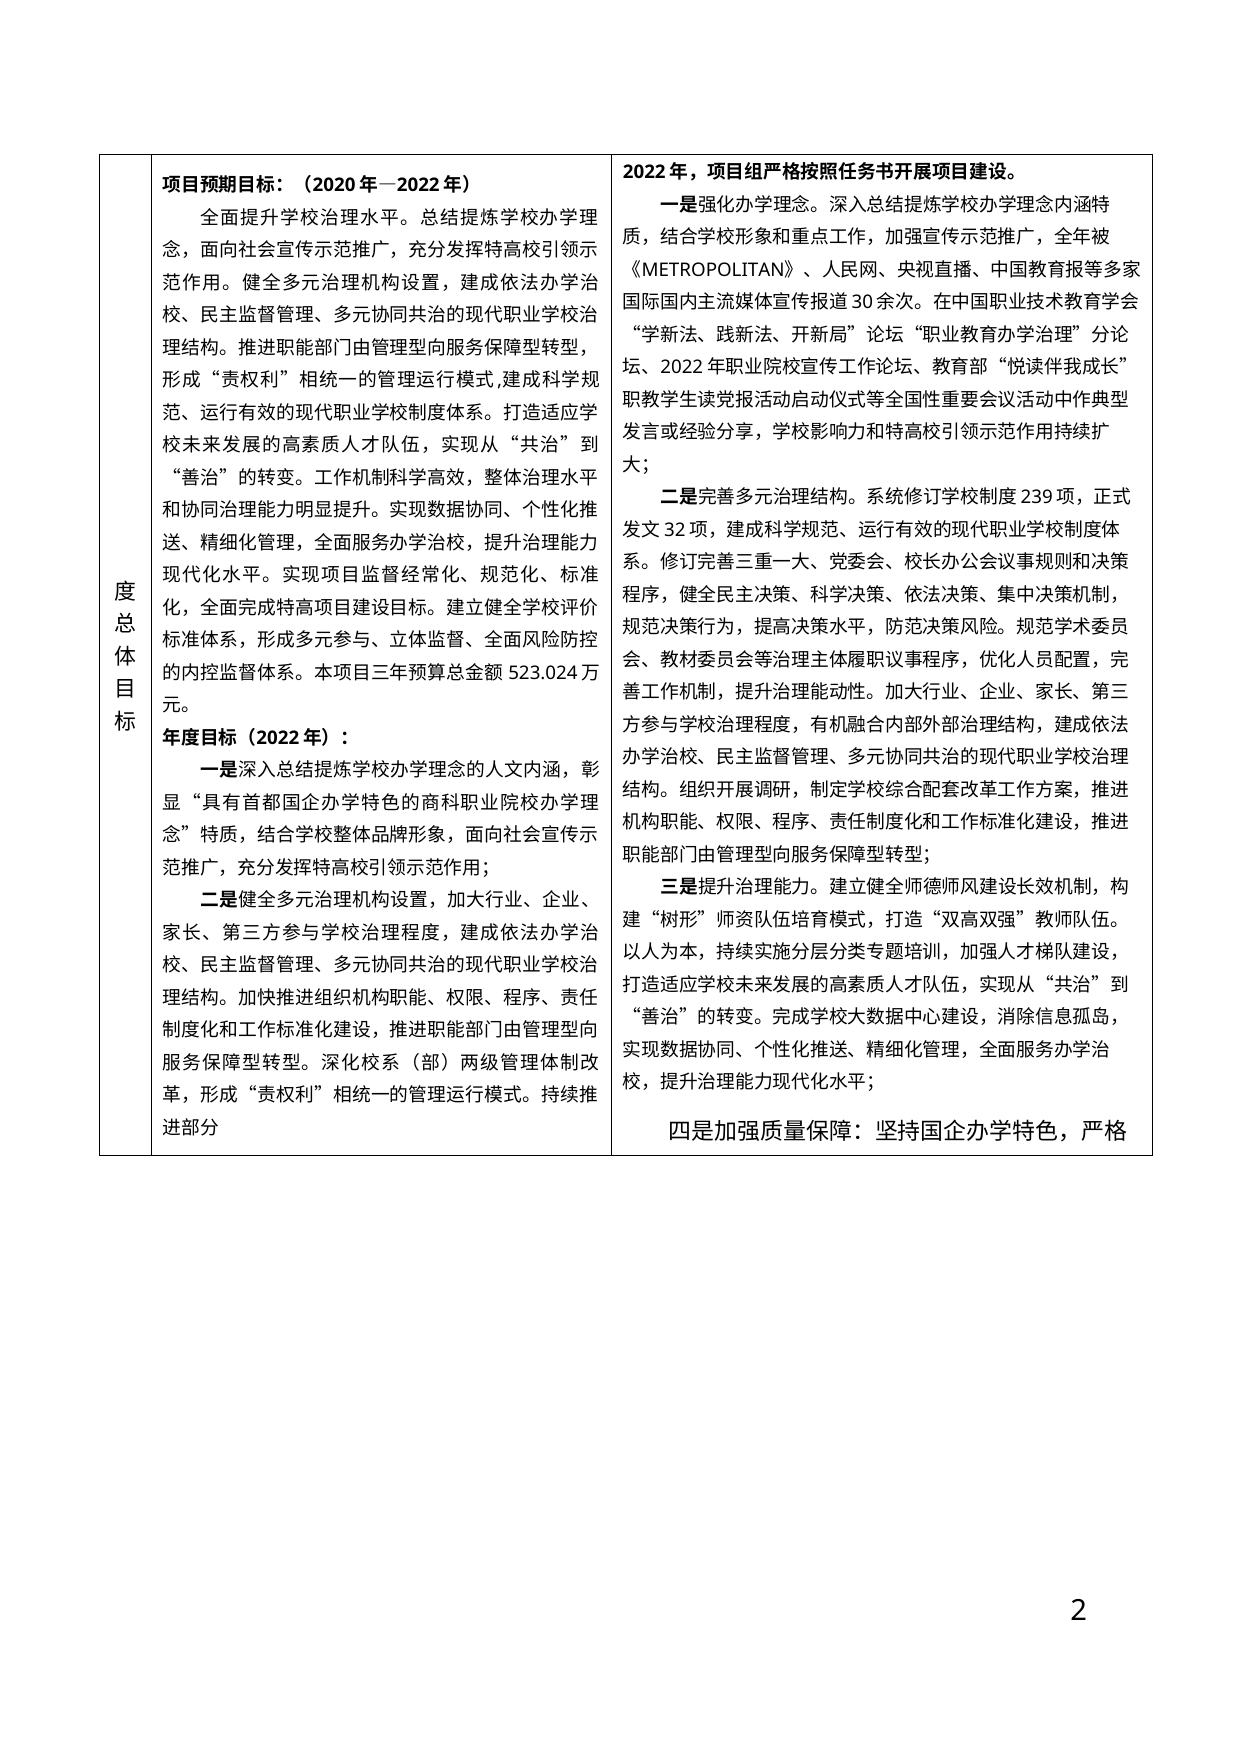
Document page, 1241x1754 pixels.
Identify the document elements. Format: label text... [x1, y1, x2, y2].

table_cell 2022年，项目组严格按照任务书开展项目建设。 一是强化办学理念。深入总结提炼学校办学理念内涵特质，结合学校形象和重点工作，加强宣传示范推广，全年被《METROPOLITAN》、人民网、央视直播、中国教育报等多家国际国内主流媒体宣传报道30余次。在中国职业技术教育学会“学新法、践新法、开新局”论坛“职业教育办学治理”分论坛、2022年职业院校宣传工作论坛、教育部“悦读伴我成长”职教学生读党报活动启动仪式等全国性重要会议活动中作典型发言或经验分享，学校影响力和特高校引领示范作用持续扩大； 二是完善多元治理结构。系统修订学校制度239项，正式发文32项，建成科学规范、运行有效的现代职业学校制度体系。修订完善三重一大、党委会、校长办公会议事规则和决策程序，健全民主决策、科学决策、依法决策、集中决策机制，规范决策行为，提高决策水平，防范决策风险。规范学术委员会、教材委员会等治理主体履职议事程序，优化人员配置，完善工作机制，提升治理能动性。加大行业、企业、家长、第三方参与学校治理程度，有机融合内部外部治理结构，建成依法办学治校、民主监督管理、多元协同共治的现代职业学校治理结构。组织开展调研，制定学校综合配套改革工作方案，推进机构职能、权限、程序、责任制度化和工作标准化建设，推进职能部门由管理型向服务保障型转型； 三是提升治理能力。建立健全师德师风建设长效机制，构建“树形”师资队伍培育模式，打造“双高双强”教师队伍。以人为本，持续实施分层分类专题培训，加强人才梯队建设，打造适应学校未来发展的高素质人才队伍，实现从“共治”到“善治”的转变。完成学校大数据中心建设，消除信息孤岛，实现数据协同、个性化推送、精细化管理，全面服务办学治校，提升治理能力现代化水平； 四是加强质量保障：坚持国企办学特色，严格落实事业单位、国有企业“双标”管理，实施全面质量管理、内部管理和风险管理，为学校事业发展行稳致远保驾护航。梳理重要管理流程中的风险点，评定风险等级，完善重大风险防控机制，提升防范化解重大风险能力。加强内控管理和合规管理，修订学校内控 [612, 155, 1152, 1155]
table_cell 年度总体目标 [100, 155, 151, 1155]
table_cell 项目预期目标：（2020年—2022年） 全面提升学校治理水平。总结提炼学校办学理念，面向社会宣传示范推广，充分发挥特高校引领示范作用。健全多元治理机构设置，建成依法办学治校、民主监督管理、多元协同共治的现代职业学校治理结构。推进职能部门由管理型向服务保障型转型，形成“责权利”相统一的管理运行模式,建成科学规范、运行有效的现代职业学校制度体系。打造适应学校未来发展的高素质人才队伍，实现从“共治”到“善治”的转变。工作机制科学高效，整体治理水平和协同治理能力明显提升。实现数据协同、个性化推送、精细化管理，全面服务办学治校，提升治理能力现代化水平。实现项目监督经常化、规范化、标准化，全面完成特高项目建设目标。建立健全学校评价标准体系，形成多元参与、立体监督、全面风险防控的内控监督体系。本项目三年预算总金额523.024万元。 年度目标（2022年）： 一是深入总结提炼学校办学理念的人文内涵，彰显“具有首都国企办学特色的商科职业院校办学理念”特质，结合学校整体品牌形象，面向社会宣传示范推广，充分发挥特高校引领示范作用； 二是健全多元治理机构设置，加大行业、企业、家长、第三方参与学校治理程度，建成依法办学治校、民主监督管理、多元协同共治的现代职业学校治理结构。加快推进组织机构职能、权限、程序、责任制度化和工作标准化建设，推进职能部门由管理型向服务保障型转型。深化校系（部）两级管理体制改革，形成“责权利”相统一的管理运行模式。持续推进部分 [152, 155, 611, 1155]
